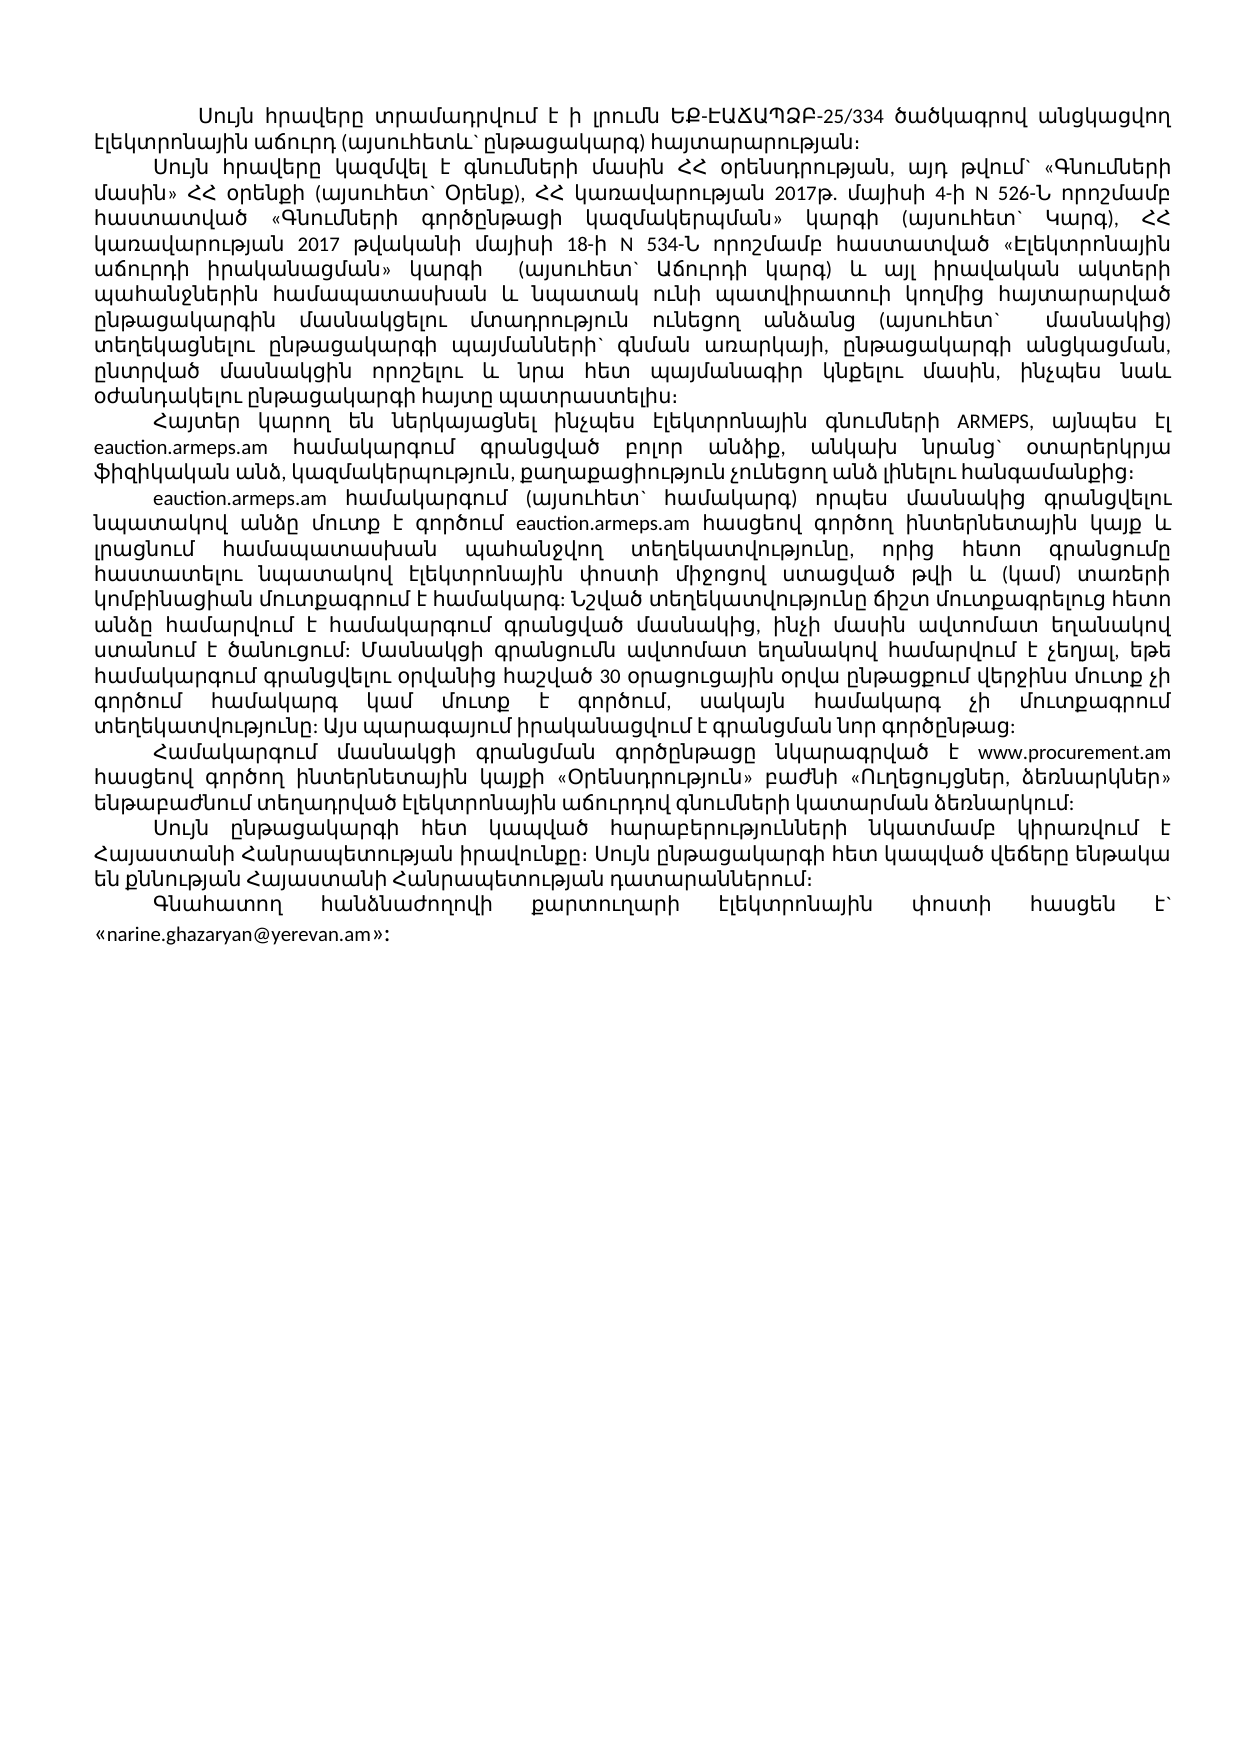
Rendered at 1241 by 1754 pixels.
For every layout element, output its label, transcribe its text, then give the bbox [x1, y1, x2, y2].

text Սույն հրավերը կազմվել է գնումների մասին ՀՀ օրենսդրության, այդ թվում` «Գնումների մասին» ՀՀ օրենքի (այսուհետ` Օրենք), ՀՀ կառավարության 2017թ. մայիսի 4-ի N 526-Ն որոշմամբ հաստատված «Գնումների գործընթացի կազմակերպման» կարգի (այսուհետ` Կարգ), ՀՀ կառավարության 2017 թվականի մայիսի 18-ի N 534-Ն որոշմամբ հաստատված «Էլեկտրոնային աճուրդի իրականացման» կարգի (այսուհետ` Աճուրդի կարգ) և այլ իրավական ակտերի պահանջներին համապատասխան և նպատակ ունի պատվիրատուի կողմից հայտարարված ընթացակարգին մասնակցելու մտադրություն ունեցող անձանց (այսուհետ` մասնակից) տեղեկացնելու ընթացակարգի պայմանների` գնման առարկայի, ընթացակարգի անցկացման, ընտրված մասնակցին որոշելու և նրա հետ պայմանագիր կնքելու մասին, ինչպես նաև օժանդակելու ընթացակարգի հայտը պատրաստելիս։ [94, 154, 1171, 409]
text Համակարգում մասնակցի գրանցման գործընթացը նկարագրված է www.procurement.am հասցեով գործող ինտերնետային կայքի «Օրենսդրություն» բաժնի «Ուղեցույցներ, ձեռնարկներ» ենթաբաժնում տեղադրված էլեկտրոնային աճուրդով գնումների կատարման ձեռնարկում: [94, 739, 1171, 815]
text Սույն ընթացակարգի հետ կապված հարաբերությունների նկատմամբ կիրառվում է Հայաստանի Հանրապետության իրավունքը։ Սույն ընթացակարգի հետ կապված վեճերը ենթակա են քննության Հայաստանի Հանրապետության դատարաններում։ [94, 815, 1171, 892]
text Գնահատող հանձնաժողովի քարտուղարի էլեկտրոնային փոստի հասցեն է` «narine.ghazaryan@yerevan.am»: [94, 892, 1171, 948]
text Սույն հրավերը տրամադրվում է ի լրումն ԵՔ-ԷԱՃԱՊՁԲ-25/334 ծածկագրով անցկացվող էլեկտրոնային աճուրդ (այսուհետև` ընթացակարգ) հայտարարության։ [94, 104, 1171, 154]
text eauction.armeps.am համակարգում (այսուհետ` համակարգ) որպես մասնակից գրանցվելու նպատակով անձը մուտք է գործում eauction.armeps.am հասցեով գործող ինտերնետային կայք և լրացնում համապատասխան պահանջվող տեղեկատվությունը, որից հետո գրանցումը հաստատելու նպատակով էլեկտրոնային փոստի միջոցով ստացված թվի և (կամ) տառերի կոմբինացիան մուտքագրում է համակարգ: Նշված տեղեկատվությունը ճիշտ մուտքագրելուց հետո անձը համարվում է համակարգում գրանցված մասնակից, ինչի մասին ավտոմատ եղանակով ստանում է ծանուցում: Մասնակցի գրանցումն ավտոմատ եղանակով համարվում է չեղյալ, եթե համակարգում գրանցվելու օրվանից հաշված 30 օրացուցային օրվա ընթացքում վերջինս մուտք չի գործում համակարգ կամ մուտք է գործում, սակայն համակարգ չի մուտքագրում տեղեկատվությունը: Այս պարագայում իրականացվում է գրանցման նոր գործընթաց: [94, 485, 1171, 739]
text Հայտեր կարող են ներկայացնել ինչպես էլեկտրոնային գնումների ARMEPS, այնպես էլ eauction.armeps.am համակարգում գրանցված բոլոր անձիք, անկախ նրանց` օտարերկրյա ֆիզիկական անձ, կազմակերպություն, քաղաքացիություն չունեցող անձ լինելու հանգամանքից։ [94, 409, 1171, 485]
